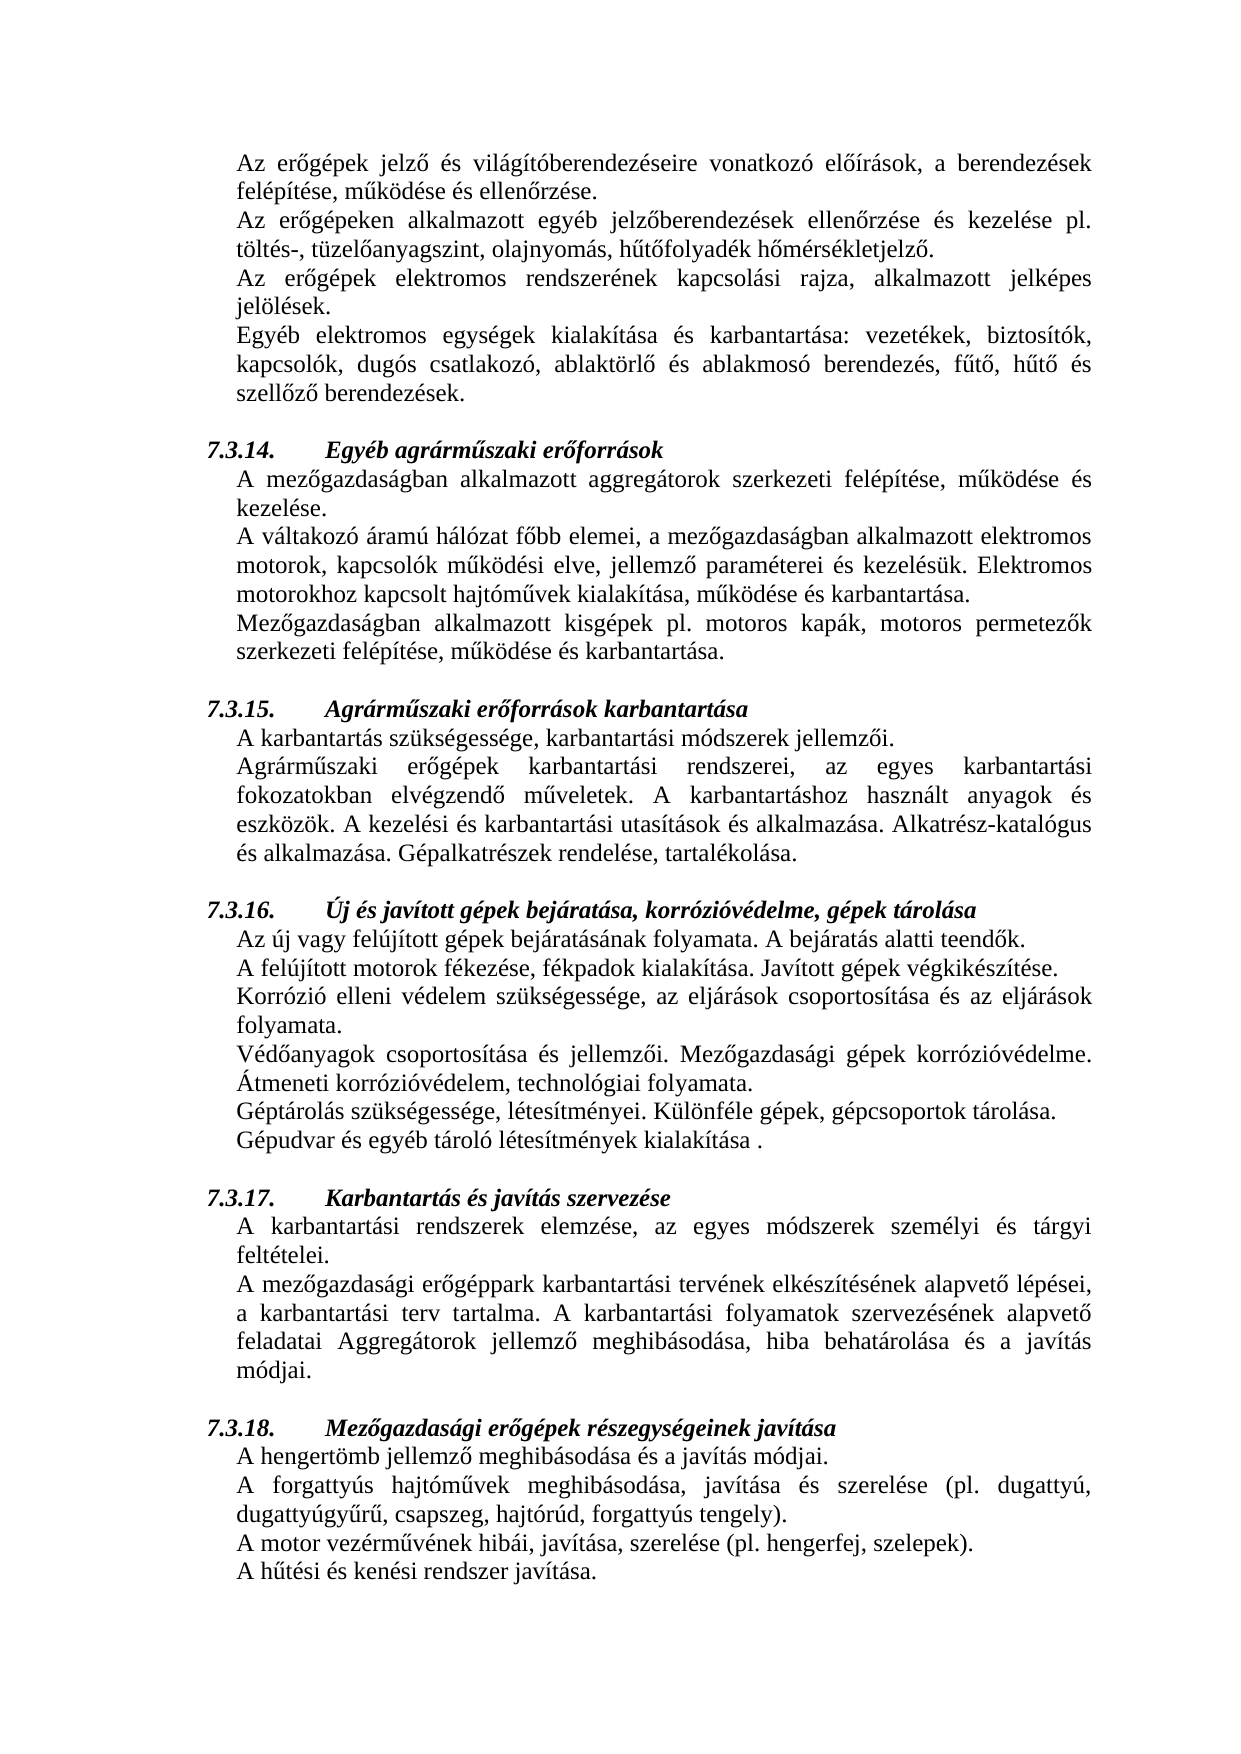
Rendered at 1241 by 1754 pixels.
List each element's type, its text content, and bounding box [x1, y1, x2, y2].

text Korrózió elleni védelem szükségessége, az eljárások csoportosítása és az eljárások folyamata. [236, 981, 1093, 1039]
text A motor vezérművének hibái, javítása, szerelése (pl. hengerfej, szelepek). [236, 1528, 1093, 1556]
text A forgattyús hajtóművek meghibásodása, javítása és szerelése (pl. dugattyú, dugattyúgyűrű, csapszeg, hajtórúd, forgattyús tengely). [236, 1470, 1093, 1528]
text A karbantartási rendszerek elemzése, az egyes módszerek személyi és tárgyi feltételei. [236, 1211, 1093, 1269]
text A hűtési és kenési rendszer javítása. [236, 1556, 1093, 1585]
text Az új vagy felújított gépek bejáratásának folyamata. A bejáratás alatti teendők. [236, 924, 1093, 953]
text Géptárolás szükségessége, létesítményei. Különféle gépek, gépcsoportok tárolása. [236, 1096, 1093, 1125]
list Agrárműszaki erőforrások karbantartása [207, 694, 1093, 723]
list Új és javított gépek bejáratása, korrózióvédelme, gépek tárolása [207, 895, 1093, 924]
text A hengertömb jellemző meghibásodása és a javítás módjai. [236, 1441, 1093, 1470]
text A mezőgazdasági erőgéppark karbantartási tervének elkészítésének alapvető lépései, a karbantartási terv tartalma. A karbantartási folyamatok szervezésének alapvető feladatai Aggregátorok jellemző meghibásodása, hiba behatárolása és a javítás módjai. [236, 1269, 1093, 1384]
text Az erőgépek jelző és világítóberendezéseire vonatkozó előírások, a berendezések felépítése, működése és ellenőrzése. [236, 148, 1093, 205]
list Karbantartás és javítás szervezése [207, 1183, 1093, 1211]
text Az erőgépek elektromos rendszerének kapcsolási rajza, alkalmazott jelképes jelölések. [236, 263, 1093, 320]
text Az erőgépeken alkalmazott egyéb jelzőberendezések ellenőrzése és kezelése pl. töltés-, tüzelőanyagszint, olajnyomás, hűtőfolyadék hőmérsékletjelző. [236, 205, 1093, 263]
text A karbantartás szükségessége, karbantartási módszerek jellemzői. [236, 723, 1093, 751]
text A felújított motorok fékezése, fékpadok kialakítása. Javított gépek végkikészítése. [236, 953, 1093, 981]
list Egyéb agrárműszaki erőforrások [207, 435, 1093, 464]
text A mezőgazdaságban alkalmazott aggregátorok szerkezeti felépítése, működése és kezelése. [236, 464, 1093, 521]
text Védőanyagok csoportosítása és jellemzői. Mezőgazdasági gépek korrózióvédelme. Átmeneti korrózióvédelem, technológiai folyamata. [236, 1039, 1093, 1096]
text Agrárműszaki erőgépek karbantartási rendszerei, az egyes karbantartási fokozatokban elvégzendő műveletek. A karbantartáshoz használt anyagok és eszközök. A kezelési és karbantartási utasítások és alkalmazása. Alkatrész-katalógus és alkalmazása. Gépalkatrészek rendelése, tartalékolása. [236, 751, 1093, 866]
text Gépudvar és egyéb tároló létesítmények kialakítása . [236, 1125, 1093, 1154]
text Mezőgazdaságban alkalmazott kisgépek pl. motoros kapák, motoros permetezők szerkezeti felépítése, működése és karbantartása. [236, 608, 1093, 665]
list Mezőgazdasági erőgépek részegységeinek javítása [207, 1413, 1093, 1441]
text Egyéb elektromos egységek kialakítása és karbantartása: vezetékek, biztosítók, kapcsolók, dugós csatlakozó, ablaktörlő és ablakmosó berendezés, fűtő, hűtő és szellőző berendezések. [236, 320, 1093, 406]
text A váltakozó áramú hálózat főbb elemei, a mezőgazdaságban alkalmazott elektromos motorok, kapcsolók működési elve, jellemző paraméterei és kezelésük. Elektromos motorokhoz kapcsolt hajtóművek kialakítása, működése és karbantartása. [236, 521, 1093, 608]
